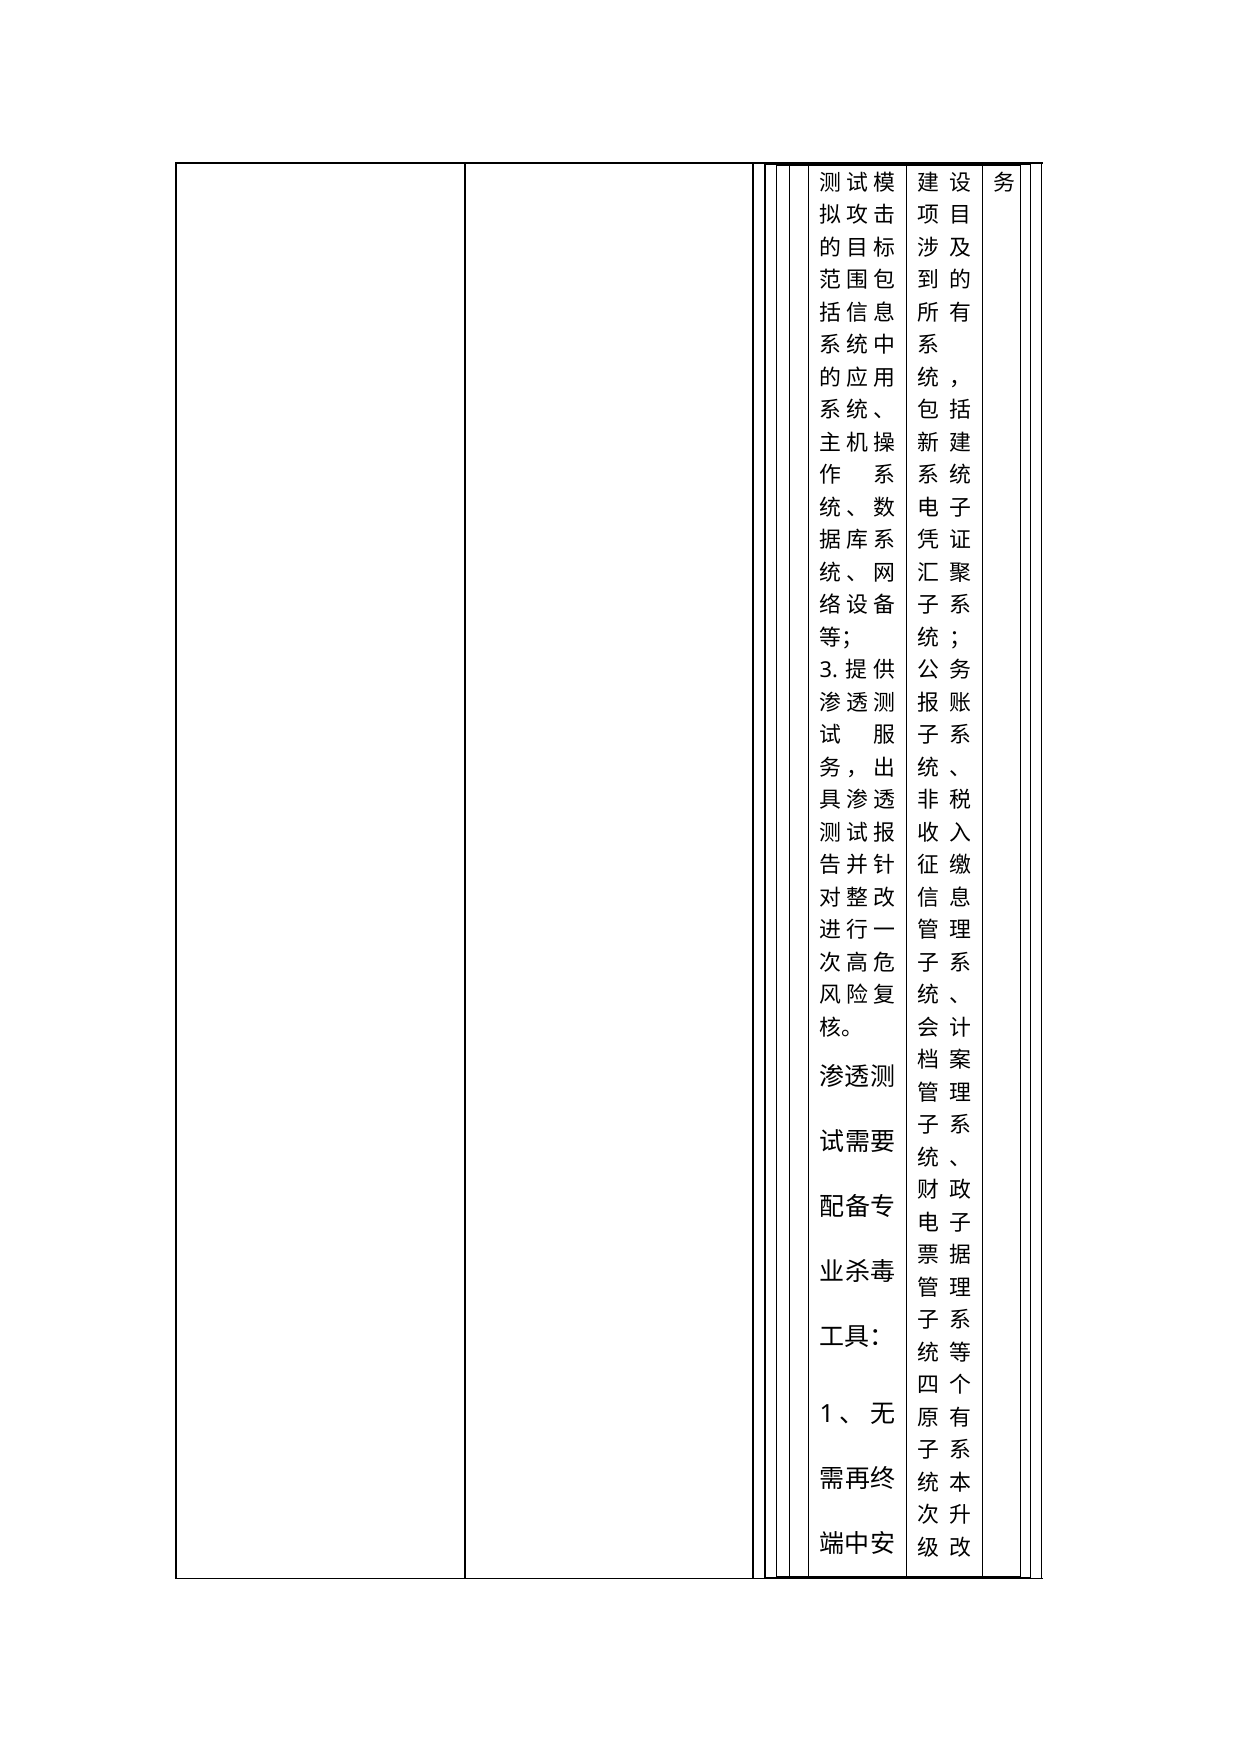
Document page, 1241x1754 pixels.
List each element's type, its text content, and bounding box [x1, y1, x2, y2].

table_cell [754, 164, 764, 1578]
table_cell [466, 164, 752, 1578]
table_cell [766, 165, 776, 1577]
table_cell [1021, 165, 1030, 1577]
table_cell [1031, 164, 1041, 1578]
table_cell 1 [177, 164, 464, 1578]
